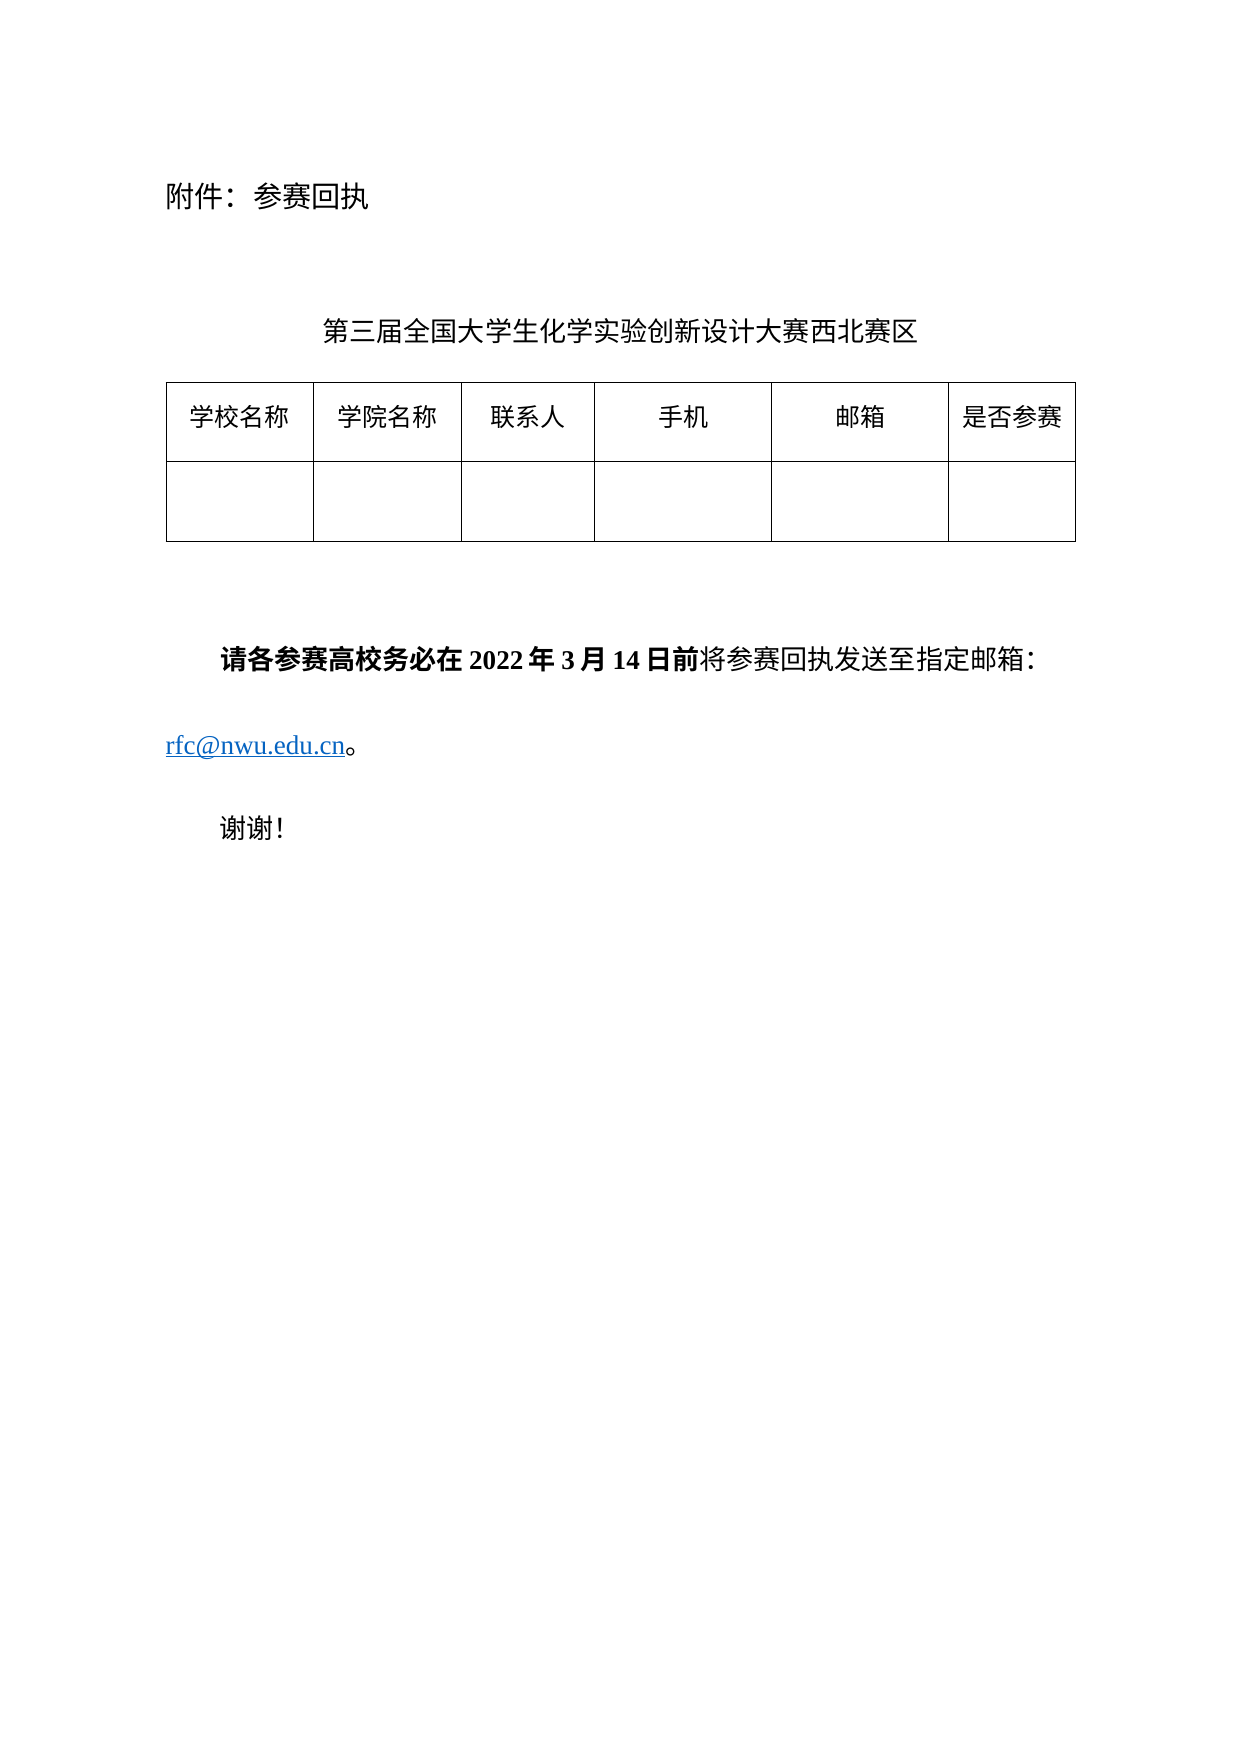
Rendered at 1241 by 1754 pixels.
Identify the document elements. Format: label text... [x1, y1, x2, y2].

text 第三届全国大学生化学实验创新设计大赛西北赛区 [165, 297, 1075, 362]
text 请各参赛高校务必在2022年3月14日前将参赛回执发送至指定邮箱： [165, 625, 1075, 690]
table_header 邮箱 [772, 383, 948, 461]
table_header 手机 [595, 383, 771, 461]
table_cell [595, 462, 771, 541]
text rfc@nwu.edu.cn。 [165, 710, 1075, 775]
table_cell [949, 462, 1075, 541]
table_header 学院名称 [314, 383, 461, 461]
text 附件：参赛回执 [165, 162, 943, 227]
table_header 学校名称 [167, 383, 313, 461]
table_cell [772, 462, 948, 541]
text 谢谢！ [165, 794, 1075, 859]
table_cell [167, 462, 313, 541]
table_header 是否参赛 [949, 383, 1075, 461]
table_header 联系人 [462, 383, 594, 461]
table_cell [462, 462, 594, 541]
table_cell [314, 462, 461, 541]
